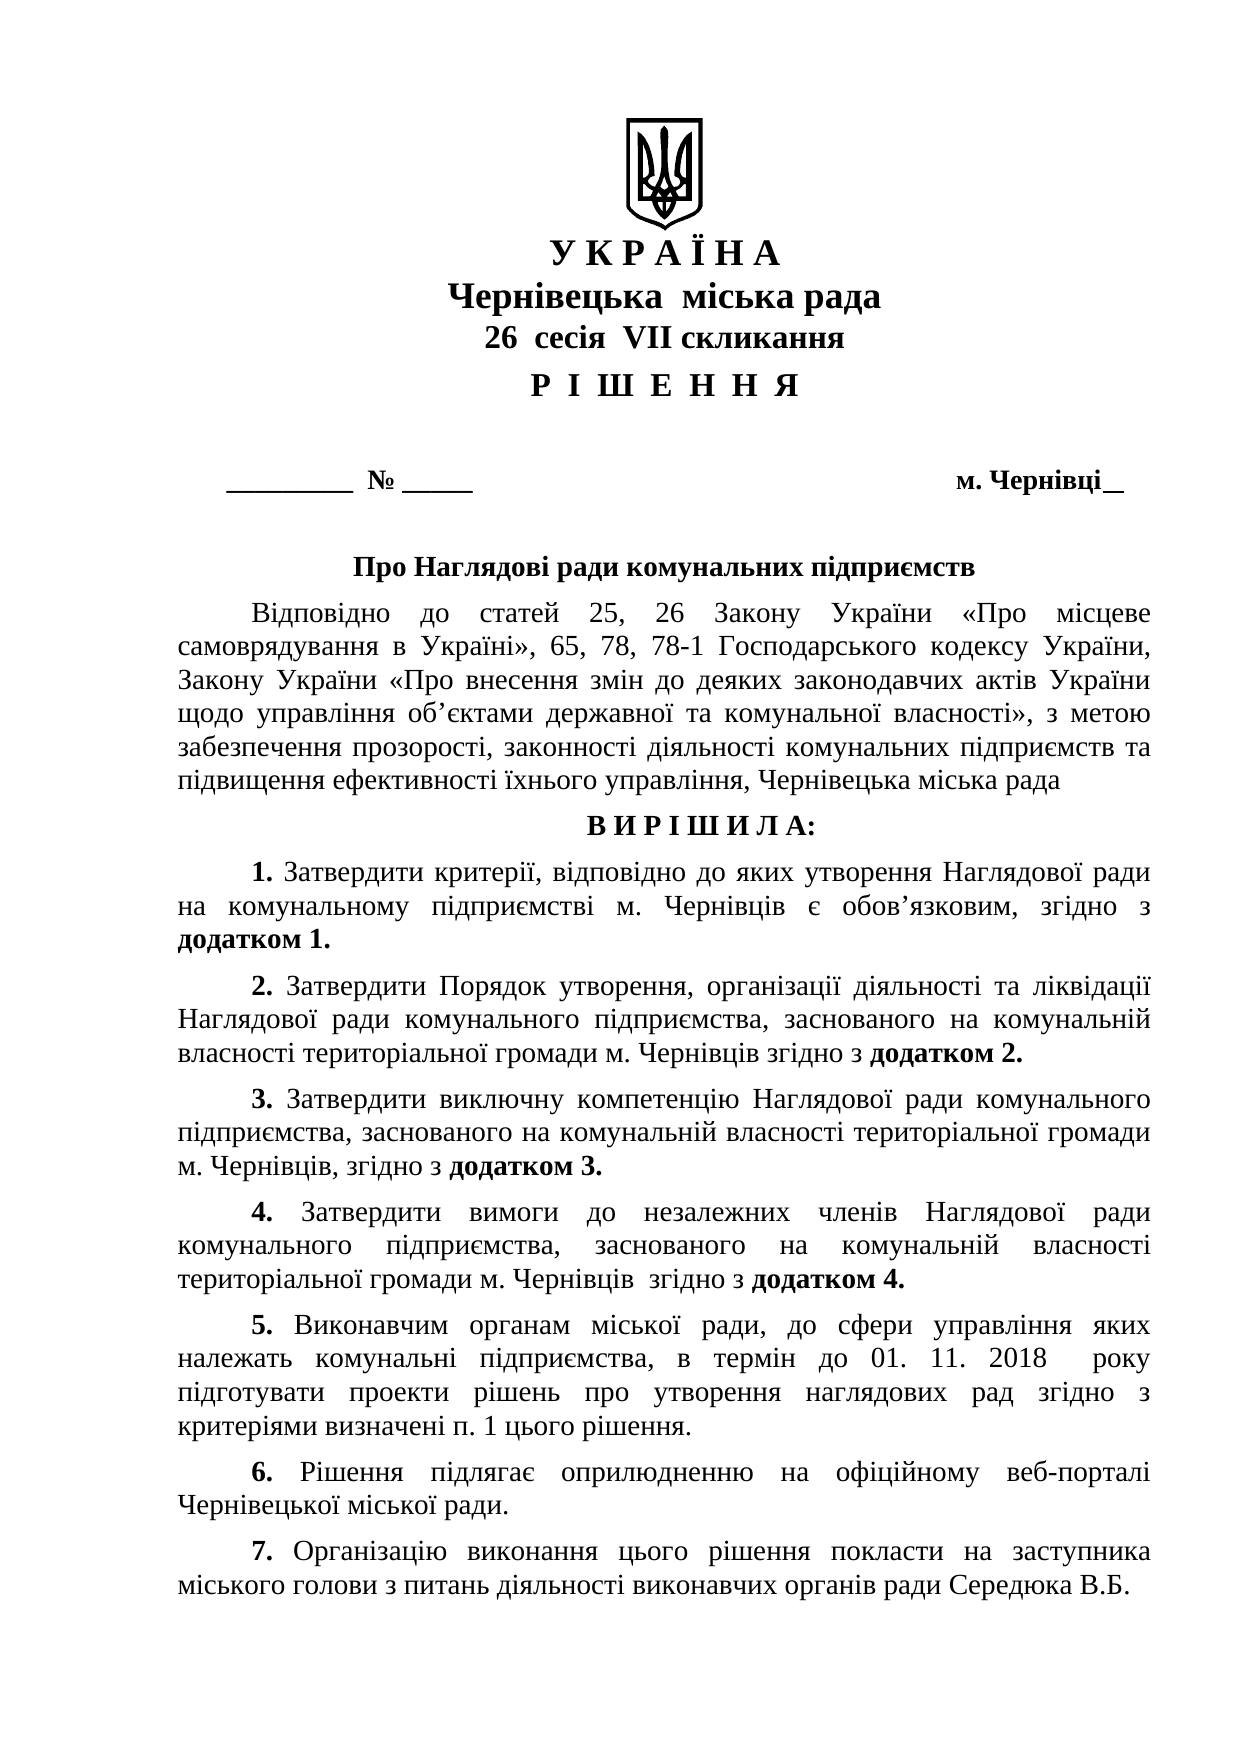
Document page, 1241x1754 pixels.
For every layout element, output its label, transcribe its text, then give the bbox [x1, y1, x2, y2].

text 1. Затвердити критерії, відповідно до яких утворення Наглядової ради на комунальному підприємстві м. Чернівців є обов’язковим, згідно з додатком 1. [177, 854, 1152, 955]
text 7. Організацію виконання цього рішення покласти на заступника міського голови з питань діяльності виконавчих органів ради Середюка В.Б. [177, 1533, 1152, 1600]
text 4. Затвердити вимоги до незалежних членів Наглядової ради комунального підприємства, заснованого на комунальній власності територіальної громади м. Чернівців згідно з додатком 4. [177, 1194, 1152, 1294]
text 2. Затвердити Порядок утворення, організації діяльності та ліквідації Наглядової ради комунального підприємства, заснованого на комунальній власності територіальної громади м. Чернівців згідно з додатком 2. [177, 968, 1152, 1068]
text 3. Затвердити виключну компетенцію Наглядової ради комунального підприємства, заснованого на комунальній власності територіальної громади м. Чернівців, згідно з додатком 3. [177, 1081, 1152, 1181]
text 6. Рішення підлягає оприлюдненню на офіційному веб-порталі Чернівецької міської ради. [177, 1454, 1152, 1521]
text 26 сесія VІІ скликання [177, 317, 1152, 355]
text Відповідно до статей 25, 26 Закону України «Про місцеве самоврядування в Україні», 65, 78, 78-1 Господарського кодексу України, Закону України «Про внесення змін до деяких законодавчих актів України щодо управління об’єктами державної та комунальної власності», з метою забезпечення прозорості, законності діяльності комунальних підприємств та підвищення ефективності їхнього управління, Чернівецька міська рада [177, 595, 1152, 796]
text Чернівецька міська рада [177, 274, 1152, 317]
text В И Р І Ш И Л А: [177, 808, 1152, 842]
subtitle Р І Ш Е Н Н Я [177, 366, 1152, 404]
subtitle Про Наглядові ради комунальних підприємств [177, 549, 1152, 582]
text 5. Виконавчим органам міської ради, до сфери управління яких належать комунальні підприємства, в термін до 01. 11. 2018 року підготувати проекти рішень про утворення наглядових рад згідно з критеріями визначені п. 1 цього рішення. [177, 1307, 1152, 1441]
text У К Р А Ї Н А [177, 231, 1152, 274]
subtitle _________ № _____ м. Чернівці [177, 463, 1152, 496]
